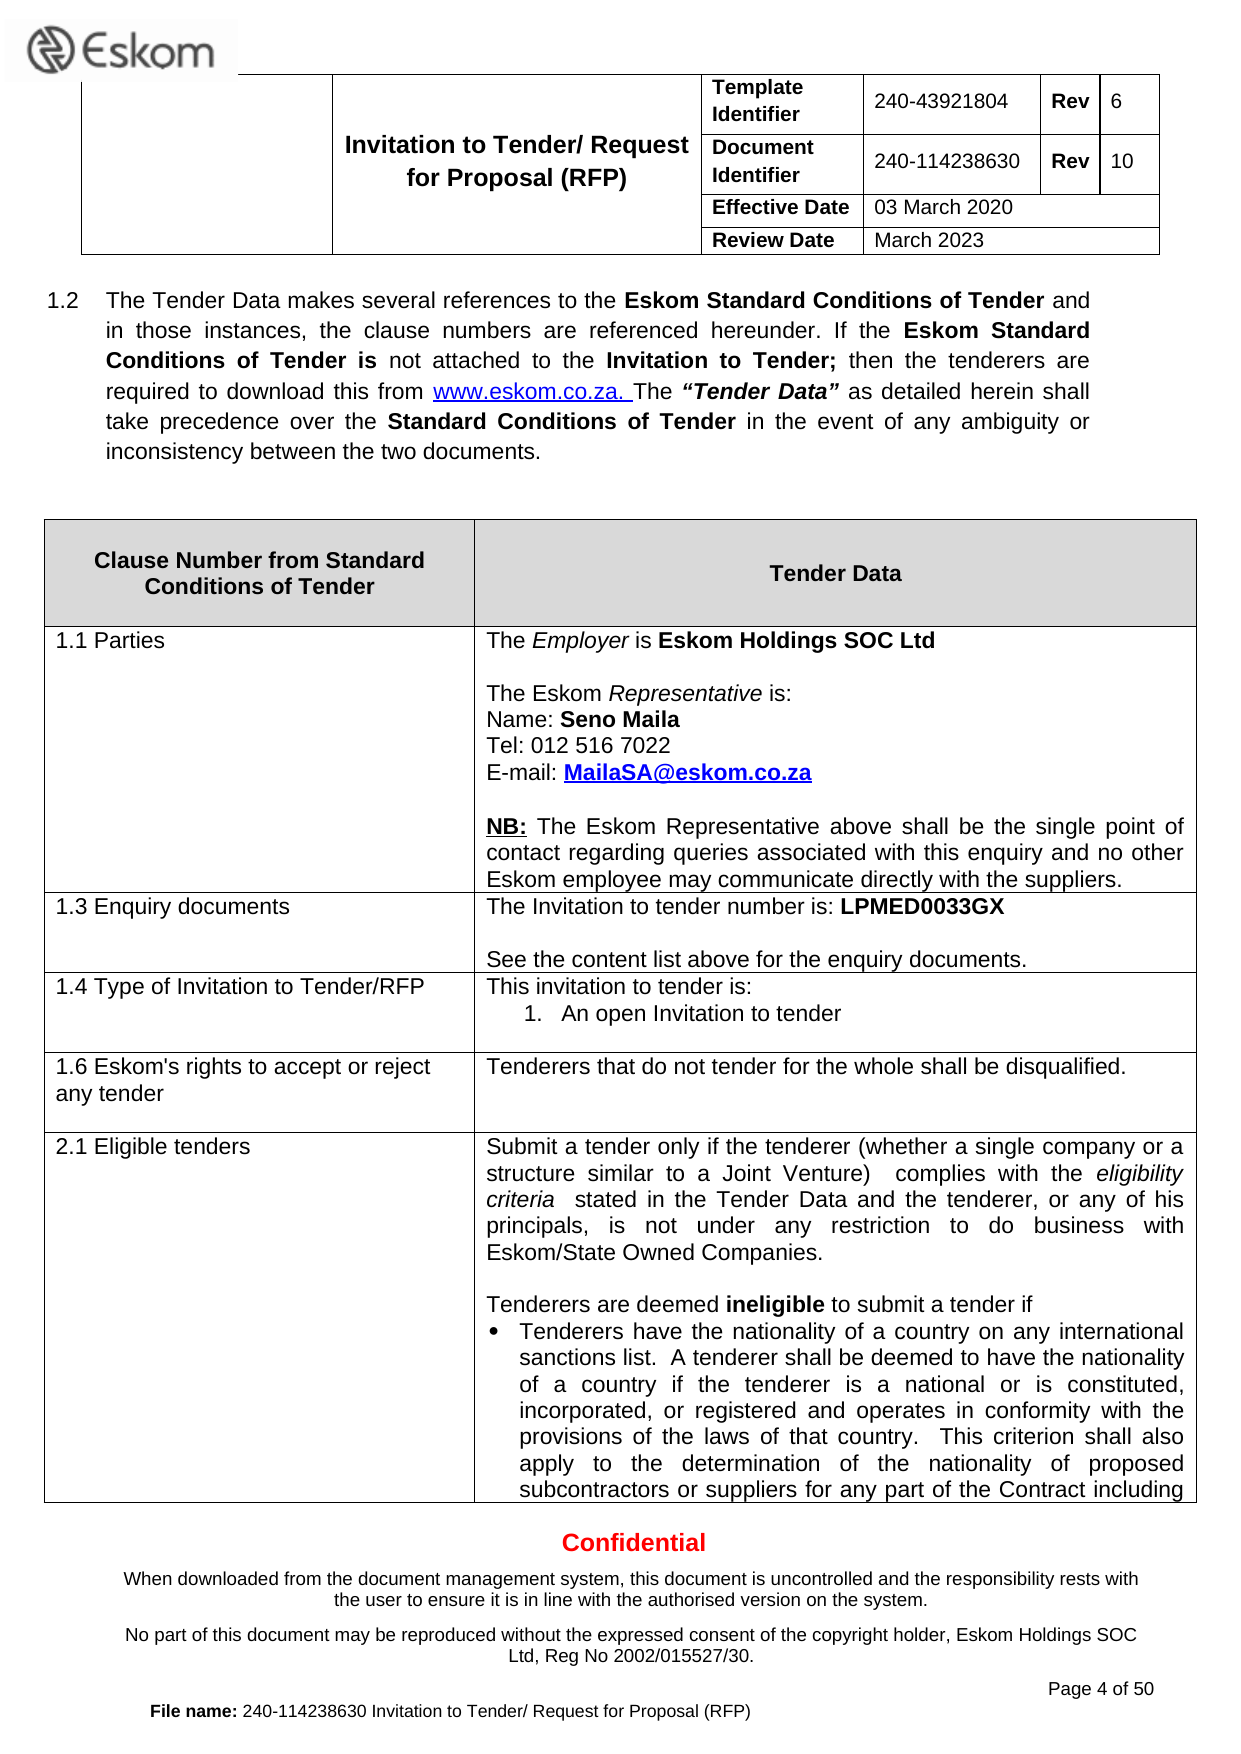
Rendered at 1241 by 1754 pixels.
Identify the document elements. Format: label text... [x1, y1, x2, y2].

table_cell This invitation to tender is: An open Invitation to tender [475, 973, 1196, 1052]
table_cell The Employer is Eskom Holdings SOC Ltd The Eskom Representative is: Name: Seno Maila Tel: 012 516 7022 E-mail: MailaSA@eskom.co.za NB: The Eskom Representative above shall be the single point of contact regarding queries associated with this enquiry and no other Eskom employee may communicate directly with the suppliers. [475, 627, 1196, 892]
table_cell Tenderers that do not tender for the whole shall be disqualified. [475, 1053, 1196, 1132]
table_cell 1.4 Type of Invitation to Tender/RFP [45, 973, 474, 1052]
table_header Tender Data [475, 520, 1196, 626]
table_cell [475, 1133, 1196, 1502]
table_cell 1.3 Enquiry documents [45, 893, 474, 972]
table_cell 1.1 Parties [45, 627, 474, 892]
table_cell The Invitation to tender number is: LPMED0033GX See the content list above for the enquiry documents. [475, 893, 1196, 972]
text 1.2 The Tender Data makes several references to the Eskom Standard Conditions of Tender and in those instances, the clause numbers are referenced hereunder. If the Eskom Standard Conditions of Tender is not attached to the Invitation to Tender; then the tenderers are required to download this from www.eskom.co.za. The “Tender Data” as detailed herein shall take precedence over the Standard Conditions of Tender in the event of any ambiguity or inconsistency between the two documents. [47, 287, 1090, 464]
table_header Clause Number from Standard Conditions of Tender [45, 520, 474, 626]
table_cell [45, 1133, 474, 1502]
table_cell 1.6 Eskom's rights to accept or reject any tender [45, 1053, 474, 1132]
